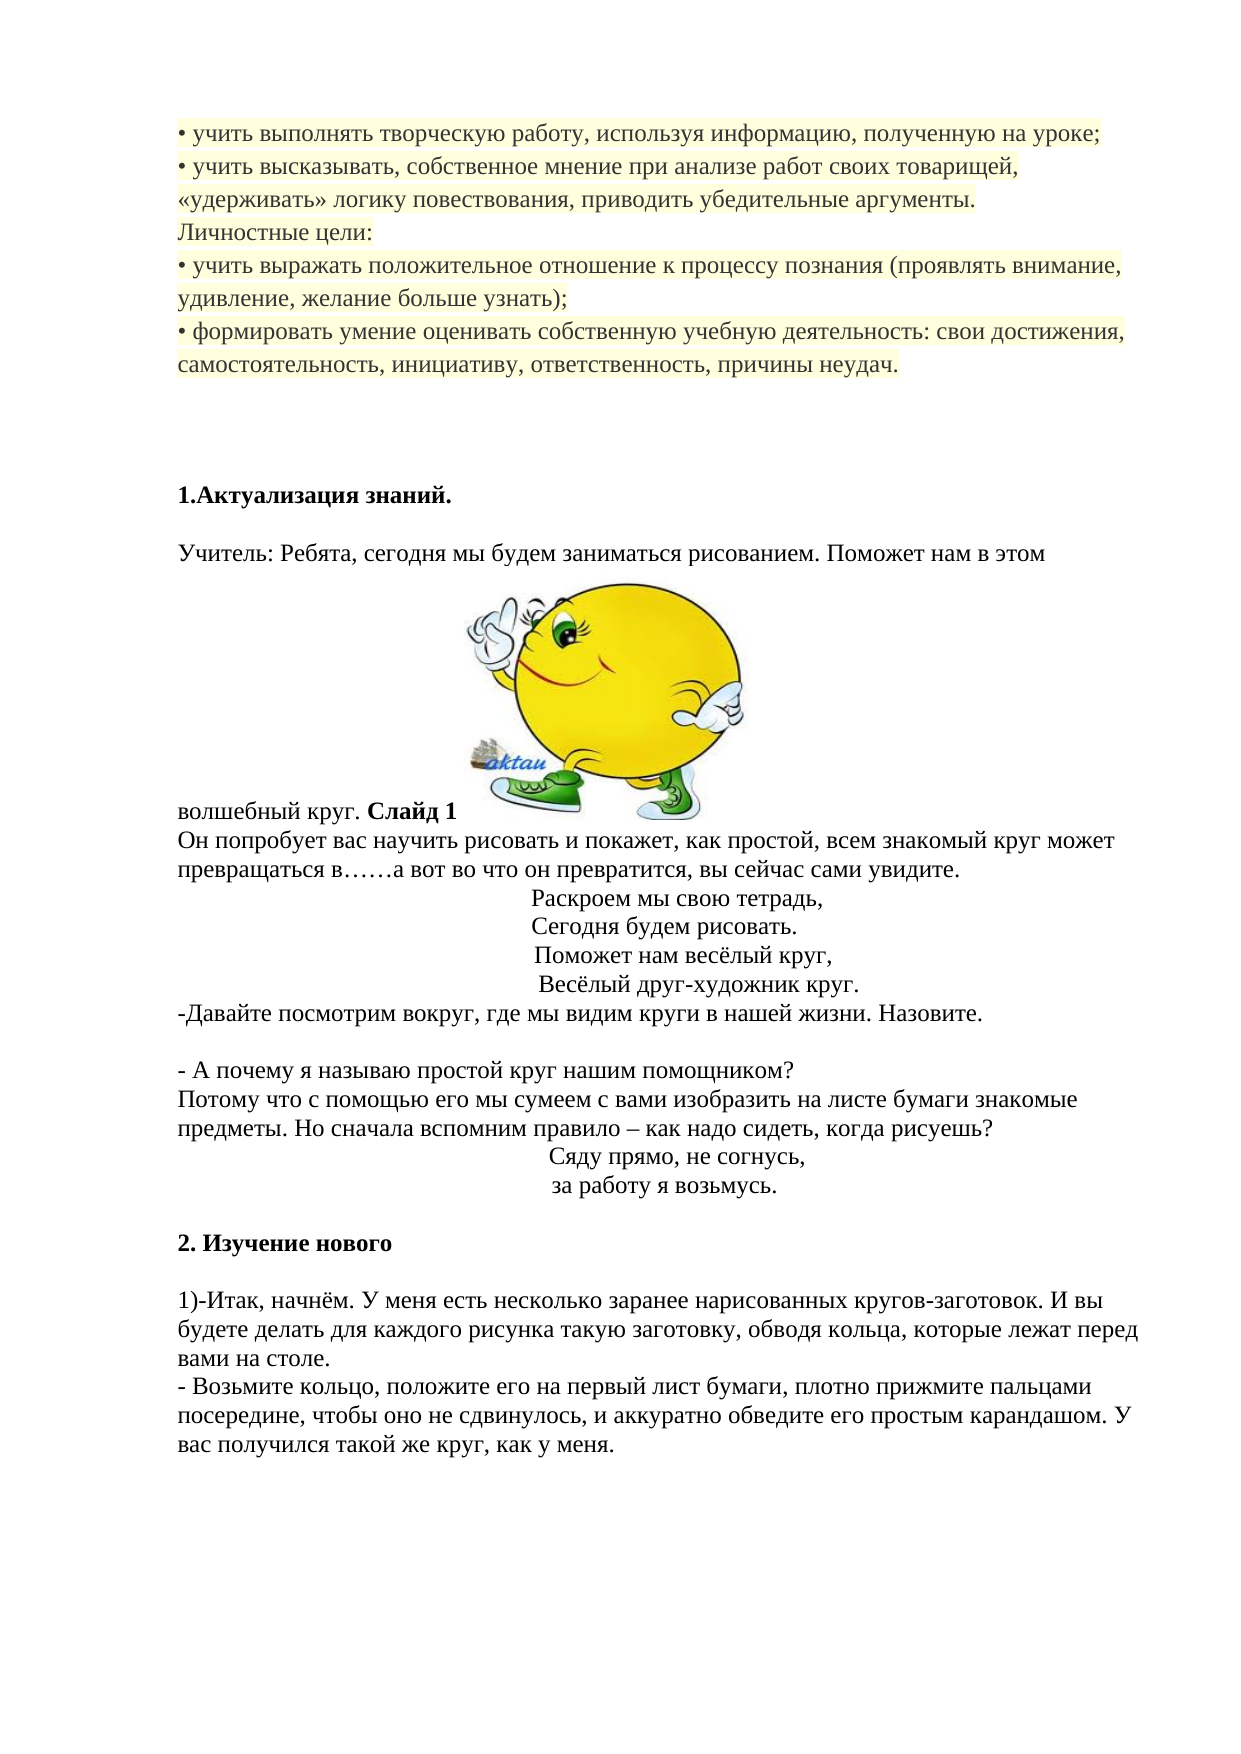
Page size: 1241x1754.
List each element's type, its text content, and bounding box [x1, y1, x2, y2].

text Он попробует вас научить рисовать и покажет, как простой, всем знакомый круг может превращаться в……а вот во что он превратится, вы сейчас сами увидите. [177, 825, 1152, 883]
text 1)-Итак, начнём. У меня есть несколько заранее нарисованных кругов-заготовок. И вы будете делать для каждого рисунка такую заготовку, обводя кольца, которые лежат перед вами на столе. [177, 1285, 1152, 1371]
text Сяду прямо, не согнусь, [177, 1141, 1152, 1170]
text - Возьмите кольцо, положите его на первый лист бумаги, плотно прижмите пальцами посередине, чтобы оно не сдвинулось, и аккуратно обведите его простым карандашом. У вас получился такой же круг, как у меня. [177, 1371, 1152, 1458]
picture [463, 566, 750, 820]
text Сегодня будем рисовать. [177, 911, 1152, 940]
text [177, 118, 1152, 378]
text за работу я возьмусь. [177, 1170, 1152, 1199]
text Потому что с помощью его мы сумеем с вами изобразить на листе бумаги знакомые предметы. Но сначала вспомним правило – как надо сидеть, когда рисуешь? [177, 1084, 1152, 1141]
text -Давайте посмотрим вокруг, где мы видим круги в нашей жизни. Назовите. [177, 998, 1152, 1026]
text 1.Актуализация знаний. [177, 480, 1152, 509]
text Раскроем мы свою тетрадь, [177, 883, 1152, 911]
text 2. Изучение нового [177, 1228, 1152, 1256]
text Поможет нам весёлый круг, [177, 940, 1152, 969]
text Весёлый друг-художник круг. [177, 969, 1152, 998]
text - А почему я называю простой круг нашим помощником? [177, 1055, 1152, 1084]
